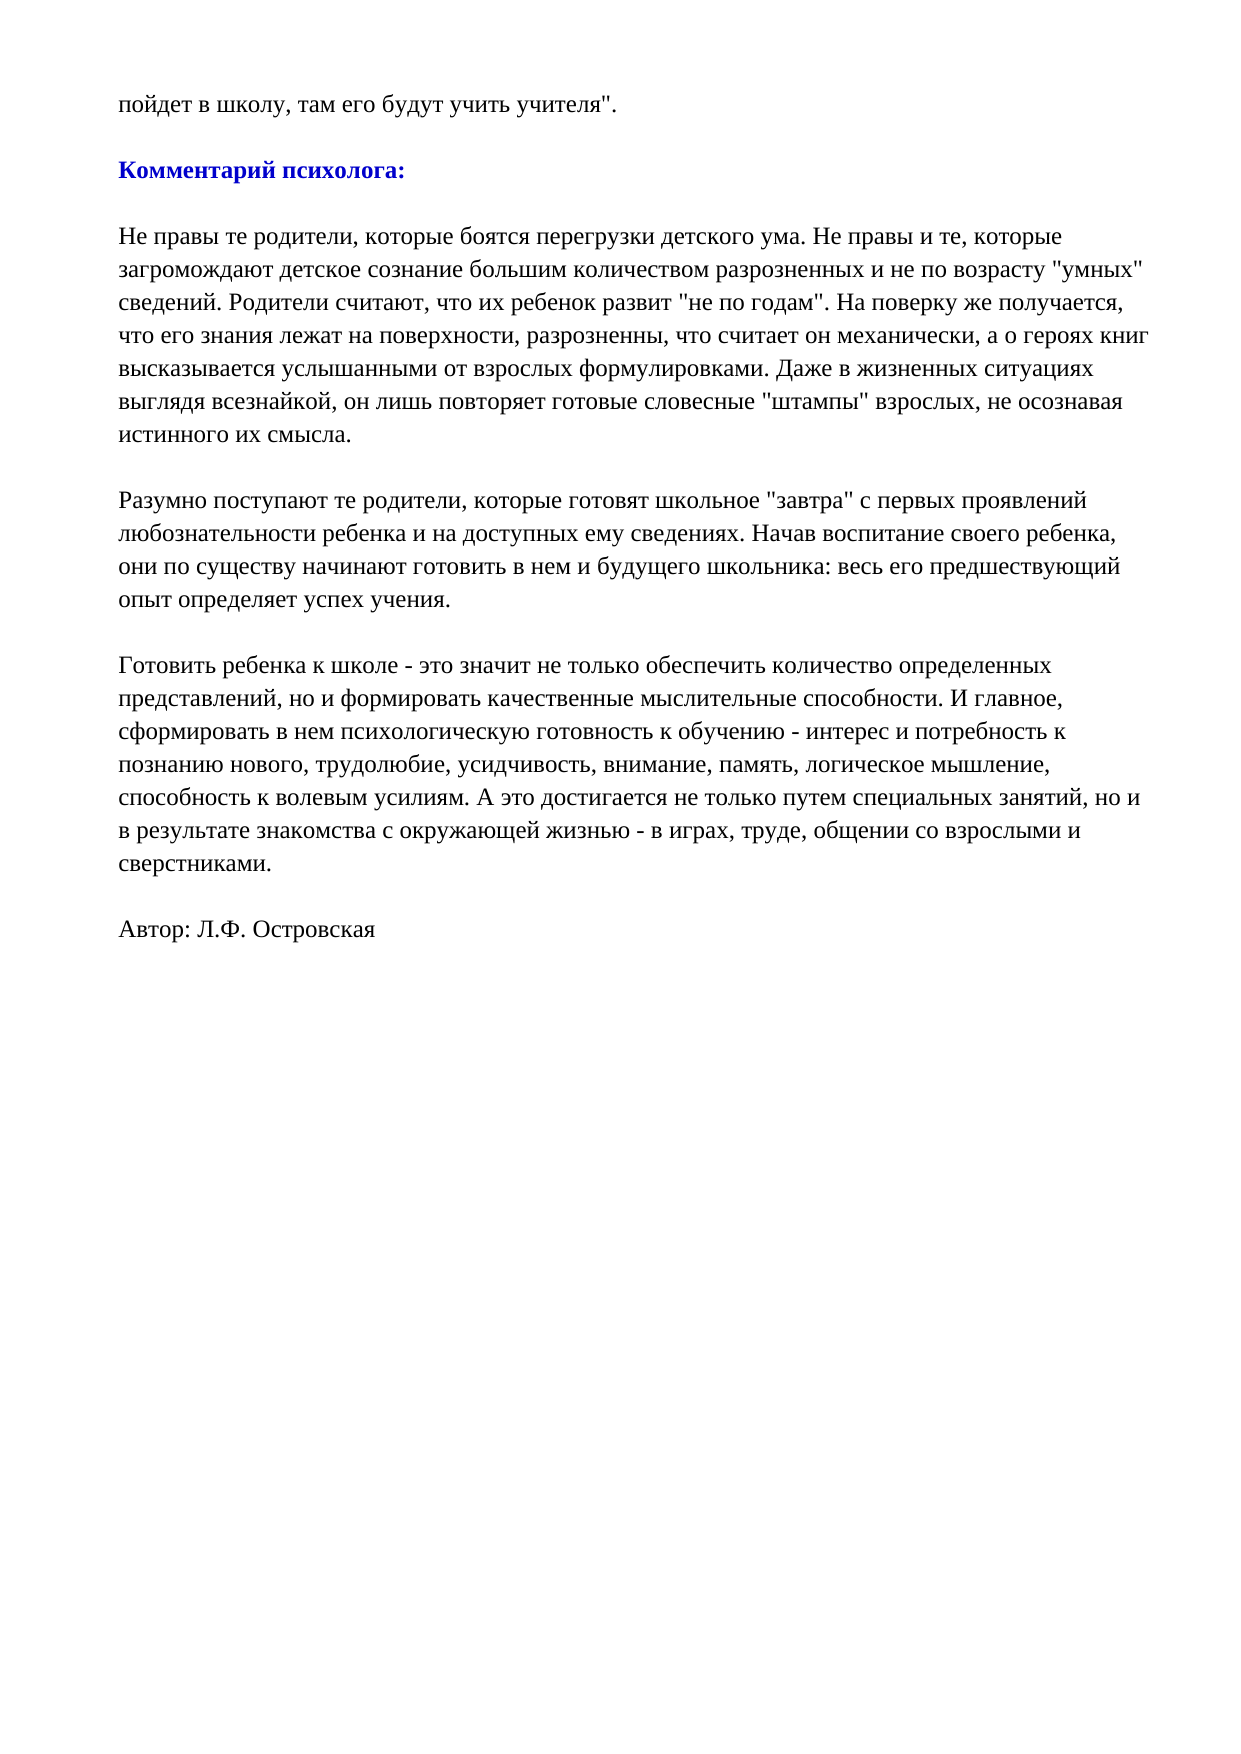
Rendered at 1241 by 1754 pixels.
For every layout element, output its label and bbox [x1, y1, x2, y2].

text [118, 89, 1152, 943]
